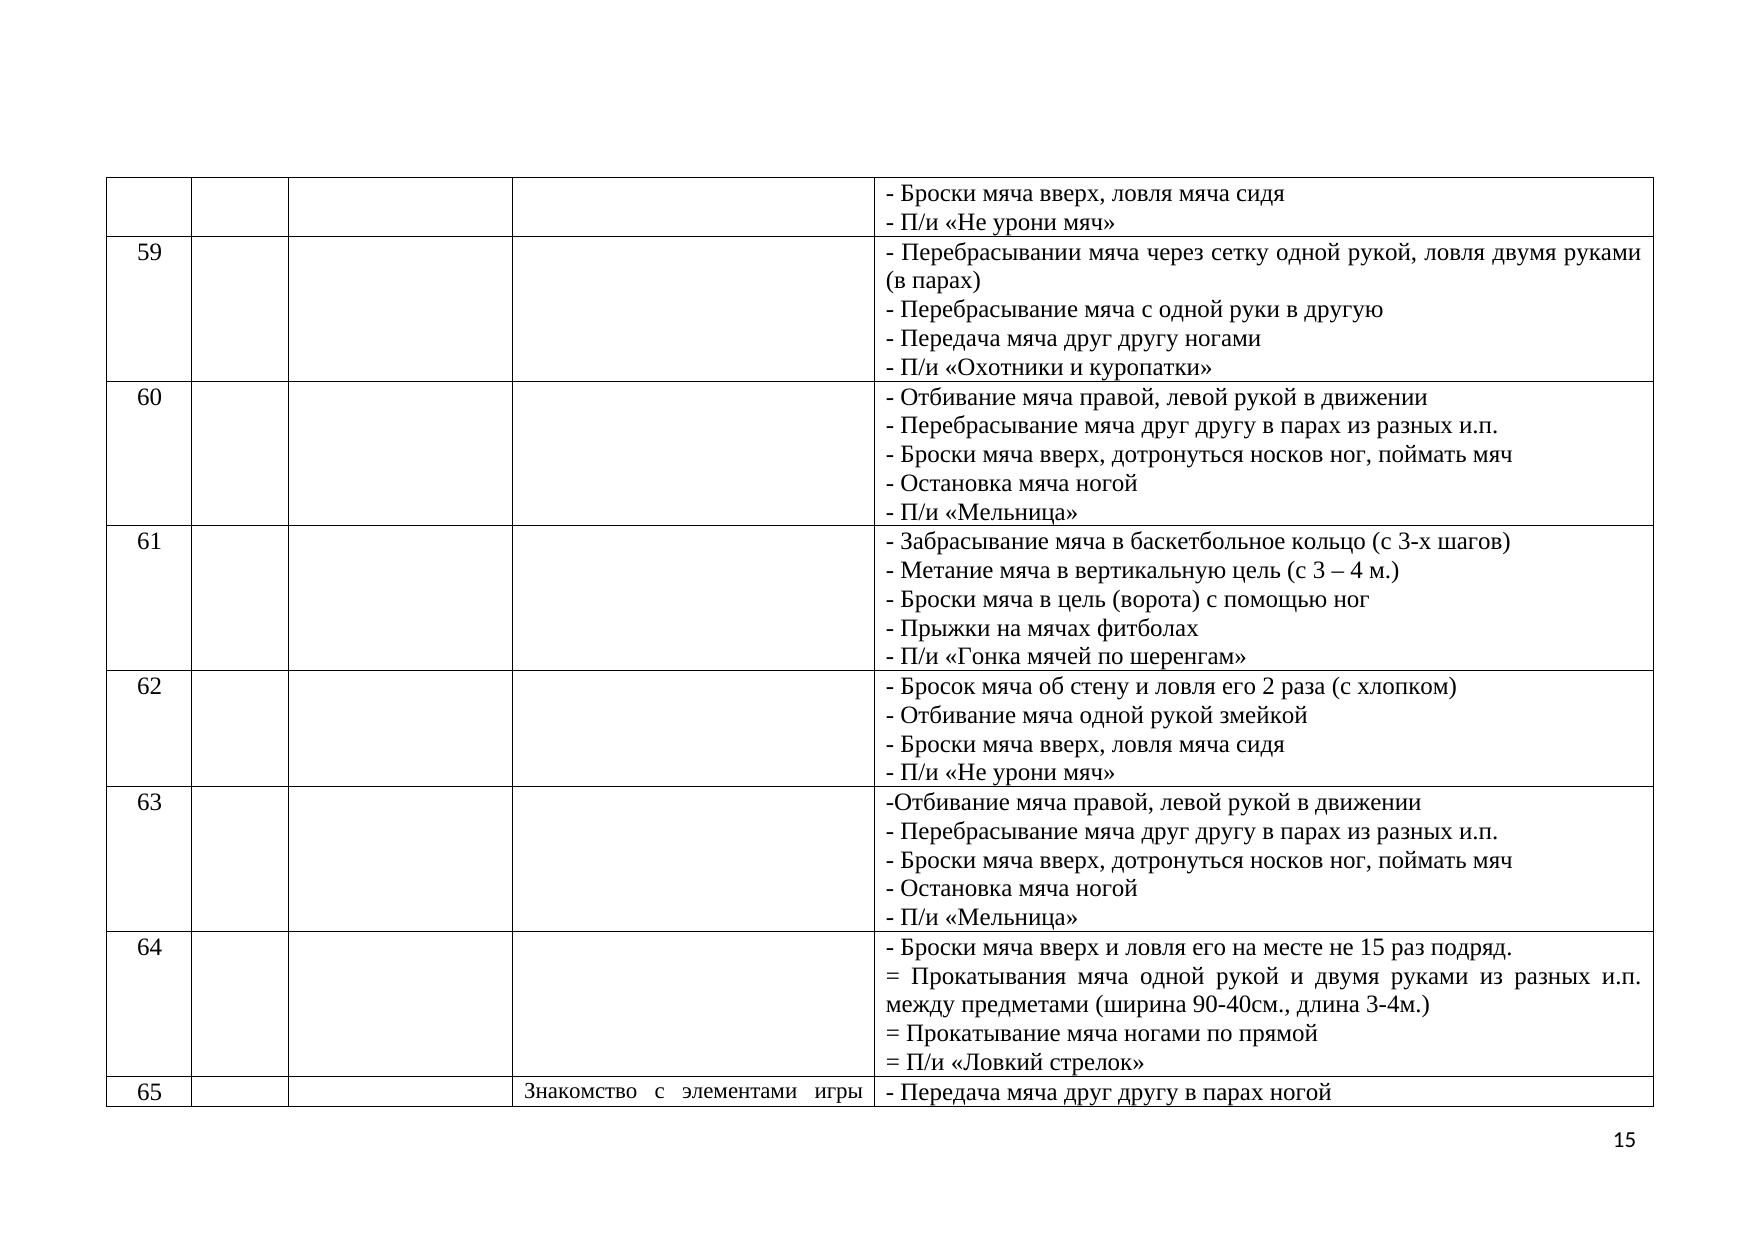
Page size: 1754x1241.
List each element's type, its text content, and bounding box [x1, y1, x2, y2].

table_cell [289, 671, 512, 786]
table_cell [289, 932, 512, 1076]
table_cell [289, 1077, 512, 1106]
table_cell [513, 1077, 874, 1106]
table_cell - Броски мяча вверх и ловля его на месте не 15 раз подряд. = Прокатывания мяча одной рукой и двумя руками из разных и.п. между предметами (ширина 90-40см., длина 3-4м.) = Прокатывание мяча ногами по прямой = П/и «Ловкий стрелок» [875, 932, 1653, 1076]
table_cell 58 [107, 178, 191, 236]
table_cell [289, 526, 512, 670]
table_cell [875, 178, 1653, 236]
table_cell [192, 671, 288, 786]
table_cell [513, 178, 874, 236]
table_cell [192, 237, 288, 381]
table_cell [513, 237, 874, 381]
table_cell [192, 178, 288, 236]
table_cell [513, 671, 874, 786]
table_cell - Забрасывание мяча в баскетбольное кольцо (с 3-х шагов) - Метание мяча в вертикальную цель (с 3 – 4 м.) - Броски мяча в цель (ворота) с помощью ног - Прыжки на мячах фитболах - П/и «Гонка мячей по шеренгам» [875, 526, 1653, 670]
table_cell [513, 932, 874, 1076]
table_cell [192, 1077, 288, 1106]
table_cell [513, 787, 874, 931]
table_cell [513, 382, 874, 525]
table_cell [289, 787, 512, 931]
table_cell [875, 1077, 1653, 1106]
table_cell [513, 526, 874, 670]
table_cell 65 [107, 1077, 191, 1106]
table_cell -Отбивание мяча правой, левой рукой в движении - Перебрасывание мяча друг другу в парах из разных и.п. - Броски мяча вверх, дотронуться носков ног, поймать мяч - Остановка мяча ногой - П/и «Мельница» [875, 787, 1653, 931]
table_cell 63 [107, 787, 191, 931]
table_cell 64 [107, 932, 191, 1076]
table_cell 59 [107, 237, 191, 381]
table_cell [192, 526, 288, 670]
table_cell - Отбивание мяча правой, левой рукой в движении - Перебрасывание мяча друг другу в парах из разных и.п. - Броски мяча вверх, дотронуться носков ног, поймать мяч - Остановка мяча ногой - П/и «Мельница» [875, 382, 1653, 525]
table_cell - Перебрасывании мяча через сетку одной рукой, ловля двумя руками (в парах) - Перебрасывание мяча с одной руки в другую - Передача мяча друг другу ногами - П/и «Охотники и куропатки» [875, 237, 1653, 381]
table_cell [192, 382, 288, 525]
table_cell [289, 178, 512, 236]
table_cell [192, 787, 288, 931]
table_cell [192, 932, 288, 1076]
table_cell [289, 382, 512, 525]
table_cell 61 [107, 526, 191, 670]
table_cell [289, 237, 512, 381]
table_cell 60 [107, 382, 191, 525]
table_cell 62 [107, 671, 191, 786]
